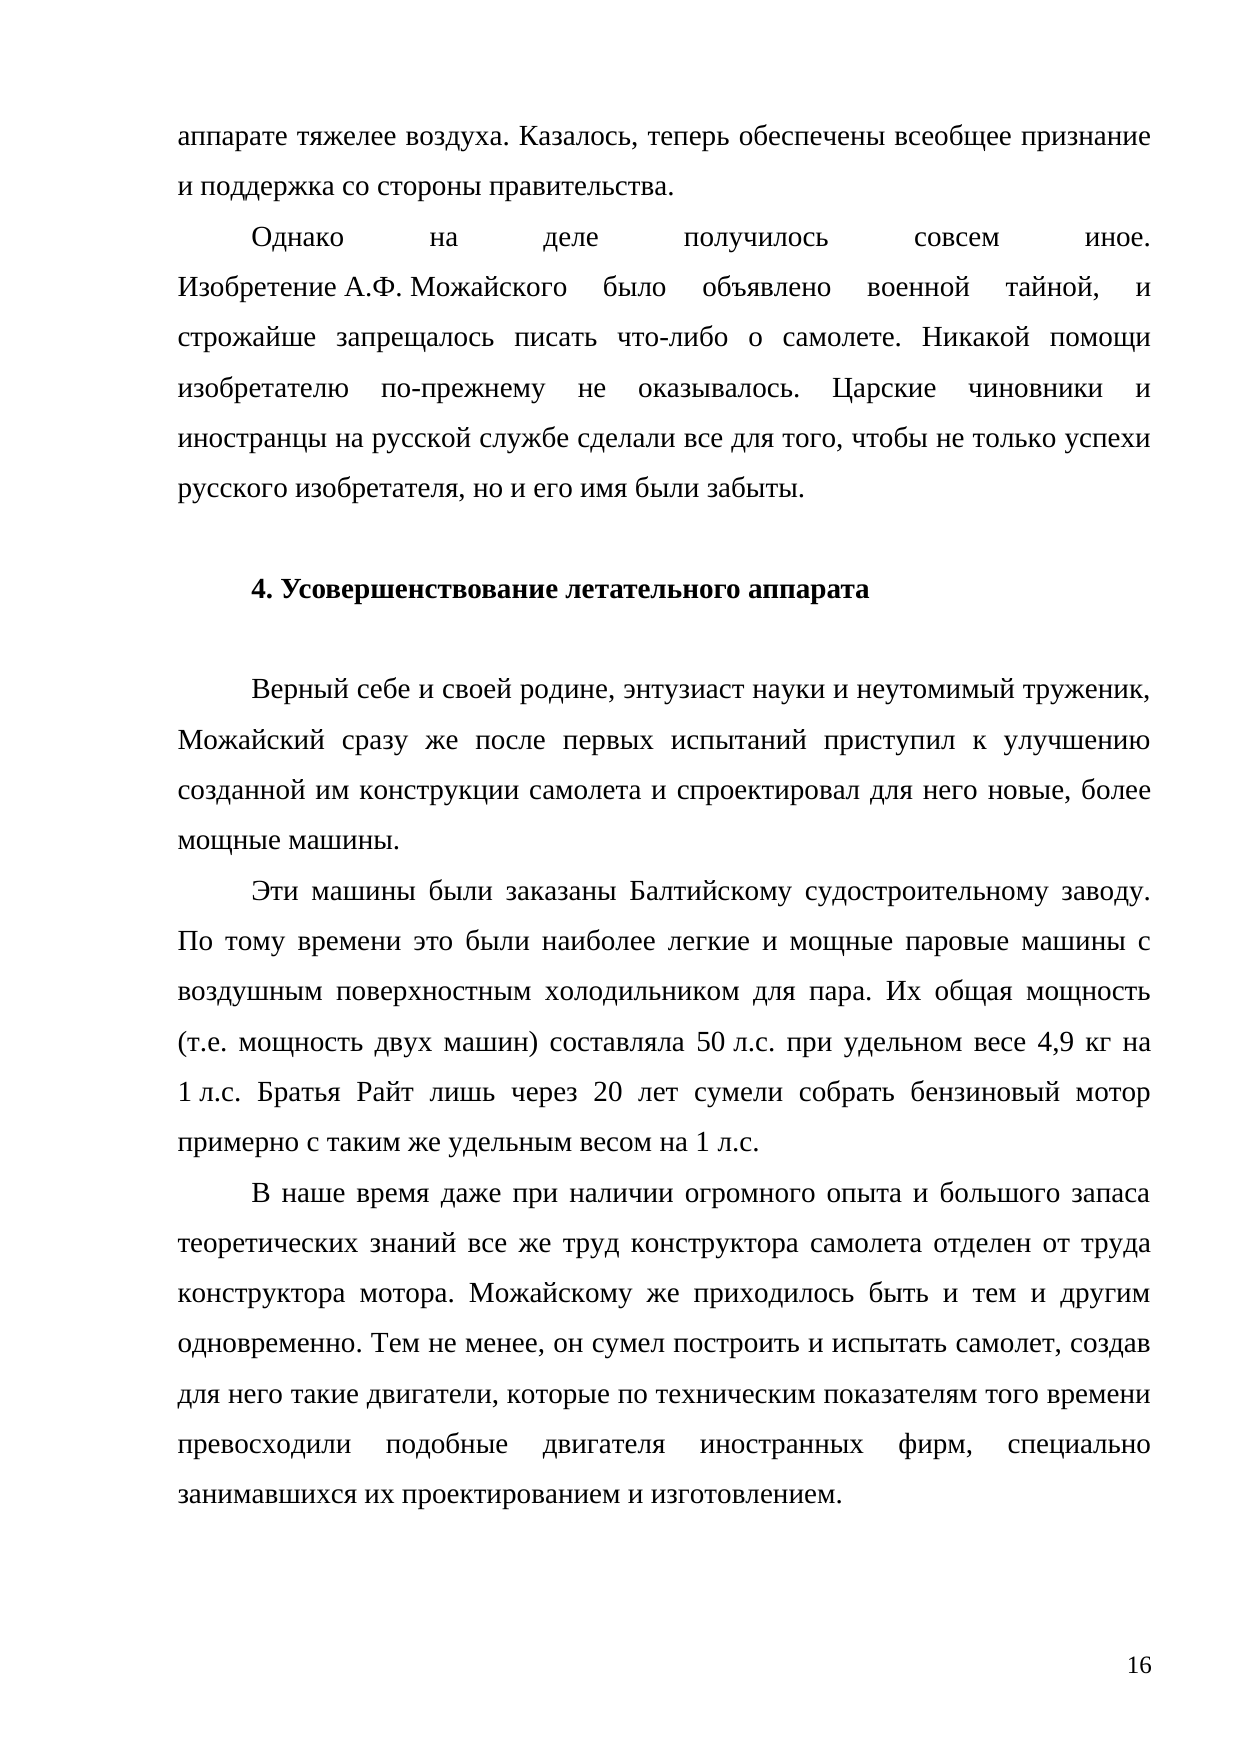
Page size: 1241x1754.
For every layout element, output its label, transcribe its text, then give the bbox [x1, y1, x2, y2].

text Верный себе и своей родине, энтузиаст науки и неутомимый труженик, Можайский сразу же после первых испытаний приступил к улучшению созданной им конструкции самолета и спроектировал для него новые, более мощные машины. [177, 672, 1152, 856]
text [177, 118, 1152, 202]
text Однако на деле получилось совсем иное. Изобретение А.Ф. Можайского было объявлено военной тайной, и строжайше запрещалось писать что-либо о самолете. Никакой помощи изобретателю по-прежнему не оказывалось. Царские чиновники и иностранцы на русской службе сделали все для того, чтобы не только успехи русского изобретателя, но и его имя были забыты. [177, 219, 1152, 504]
text В наше время даже при наличии огромного опыта и большого запаса теоретических знаний все же труд конструктора самолета отделен от труда конструктора мотора. Можайскому же приходилось быть и тем и другим одновременно. Тем не менее, он сумел построить и испытать самолет, создав для него такие двигатели, которые по техническим показателям того времени превосходили подобные двигателя иностранных фирм, специально занимавшихся их проектированием и изготовлением. [177, 1175, 1152, 1510]
subtitle 4. Усовершенствование летательного аппарата [177, 571, 1152, 604]
text Эти машины были заказаны Балтийскому судостроительному заводу. По тому времени это были наиболее легкие и мощные паровые машины с воздушным поверхностным холодильником для пара. Их общая мощность (т.е. мощность двух машин) составляла 50 л.с. при удельном весе на 1 л.с. Братья Райт лишь через 20 лет сумели собрать бензиновый мотор примерно с таким же удельным весом на 1 л.с. [177, 873, 1152, 1158]
